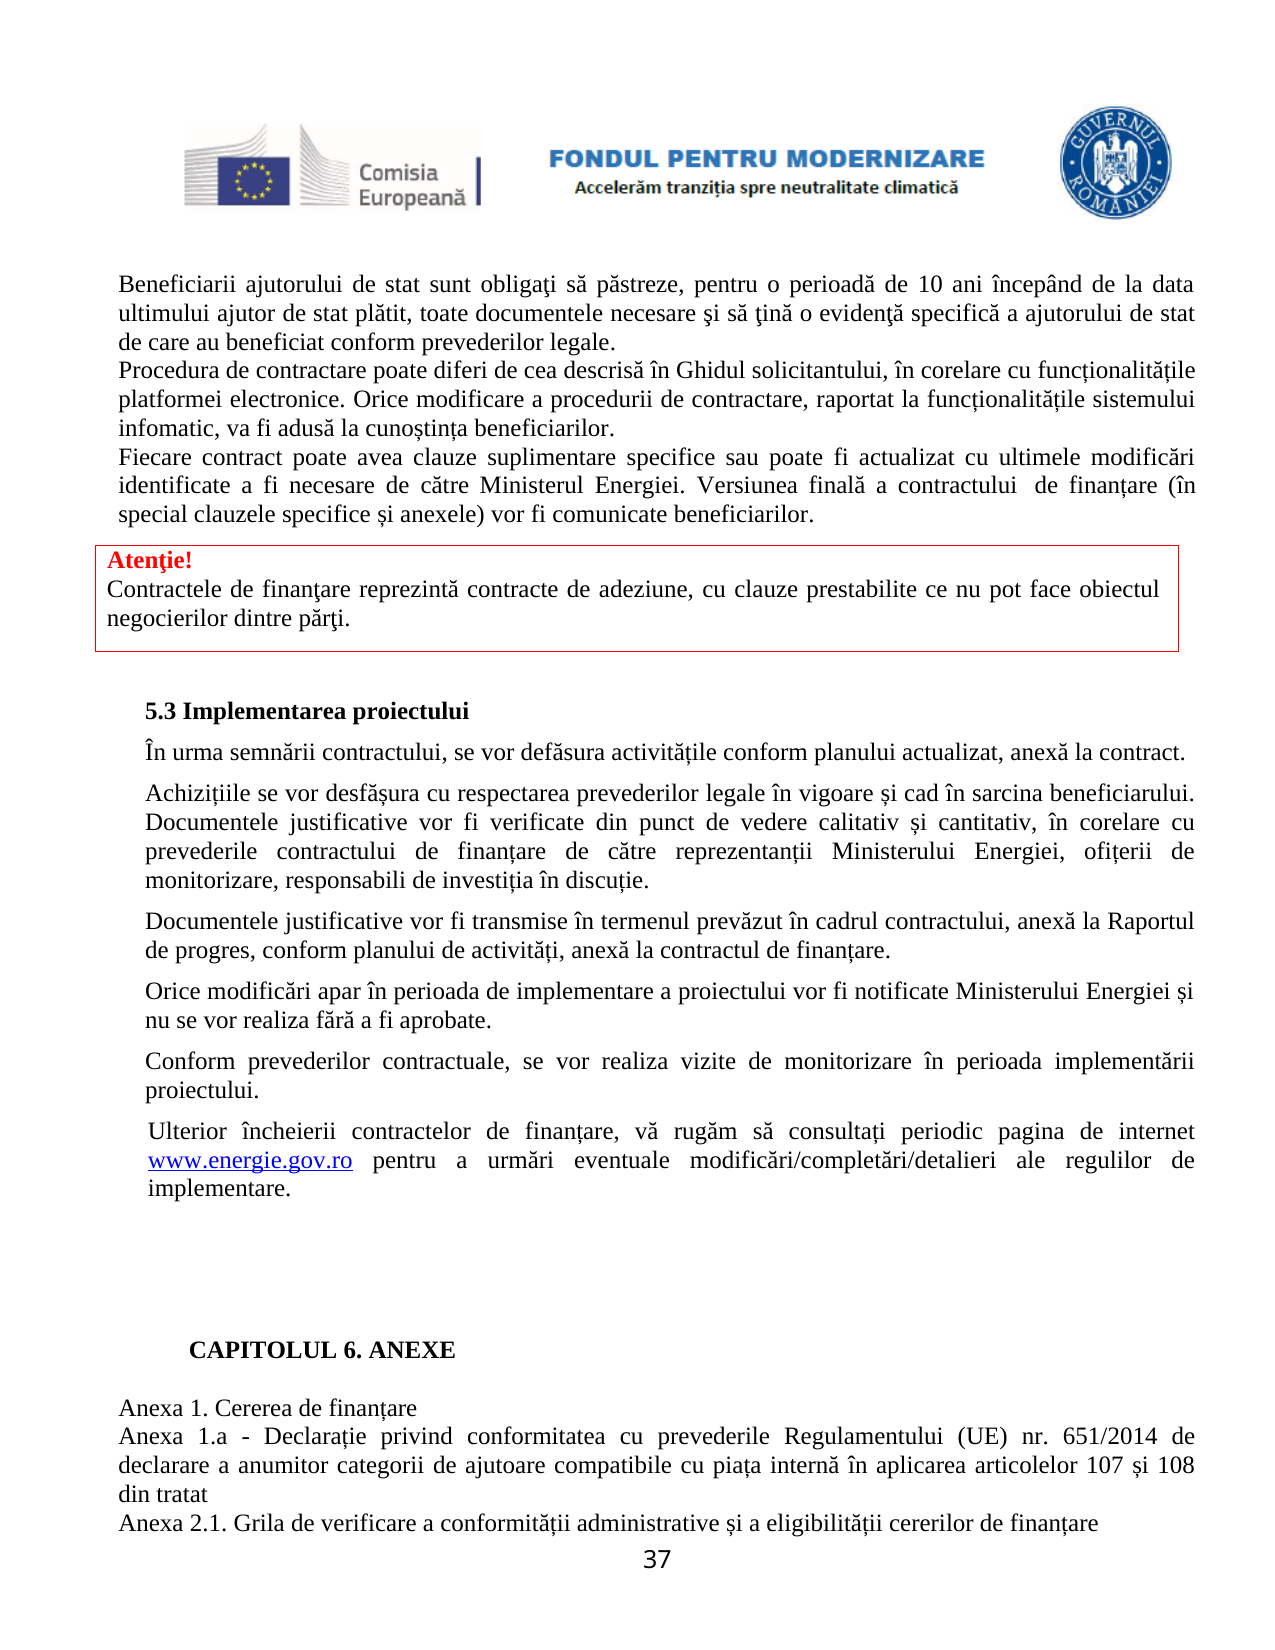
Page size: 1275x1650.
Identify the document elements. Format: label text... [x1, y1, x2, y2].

text Procedura de contractare poate diferi de cea descrisă în Ghidul solicitantului, în corelare cu funcționalitățile platformei electronice. Orice modificare a procedurii de contractare, raportat la funcționalitățile sistemului infomatic, va fi adusă la cunoștința beneficiarilor. [118, 355, 1196, 442]
subtitle 5.3 Implementarea proiectului [145, 696, 1196, 725]
text În urma semnării contractului, se vor defăsura activitățile conform planului actualizat, anexă la contract. [145, 737, 1196, 766]
subtitle CAPITOLUL 6. ANEXE [189, 1335, 1196, 1364]
text Achizițiile se vor desfășura cu respectarea prevederilor legale în vigoare și cad în sarcina beneficiarului. Documentele justificative vor fi verificate din punct de vedere calitativ și cantitativ, în corelare cu prevederile contractului de finanțare de către reprezentanții Ministerului Energiei, ofițerii de monitorizare, responsabili de investiția în discuție. [145, 778, 1196, 893]
text Ulterior încheierii contractelor de finanțare, vă rugăm să consultați periodic pagina de internet www.energie.gov.ro pentru a urmări eventuale modificări/completări/detalieri ale regulilor de implementare. [148, 1116, 1196, 1202]
text Conform prevederilor contractuale, se vor realiza vizite de monitorizare în perioada implementării proiectului. [145, 1046, 1196, 1103]
text Anexa 1. Cererea de finanțare [118, 1393, 1196, 1421]
text Anexa 2.1. Grila de verificare a conformității administrative și a eligibilității cererilor de finanțare [118, 1508, 1196, 1536]
text Fiecare contract poate avea clauze suplimentare specifice sau poate fi actualizat cu ultimele modificări identificate a fi necesare de către Ministerul Energiei. Versiunea finală a contractului de finanțare (în special clauzele specifice și anexele) vor fi comunicate beneficiarilor. [118, 442, 1196, 528]
text Anexa 1.a - Declarație privind conformitatea cu prevederile Regulamentului (UE) nr. 651/2014 de declarare a anumitor categorii de ajutoare compatibile cu piața internă în aplicarea articolelor 107 și 108 din tratat [118, 1421, 1196, 1508]
text Documentele justificative vor fi transmise în termenul prevăzut în cadrul contractului, anexă la Raportul de progres, conform planului de activități, anexă la contractul de finanțare. [145, 906, 1196, 963]
picture [144, 83, 1223, 241]
text Orice modificări apar în perioada de implementare a proiectului vor fi notificate Ministerului Energiei și nu se vor realiza fără a fi aprobate. [145, 976, 1196, 1033]
text Beneficiarii ajutorului de stat sunt obligaţi să păstreze, pentru o perioadă de 10 ani începând de la data ultimului ajutor de stat plătit, toate documentele necesare şi să ţină o evidenţă specifică a ajutorului de stat de care au beneficiat conform prevederilor legale. [118, 269, 1196, 355]
